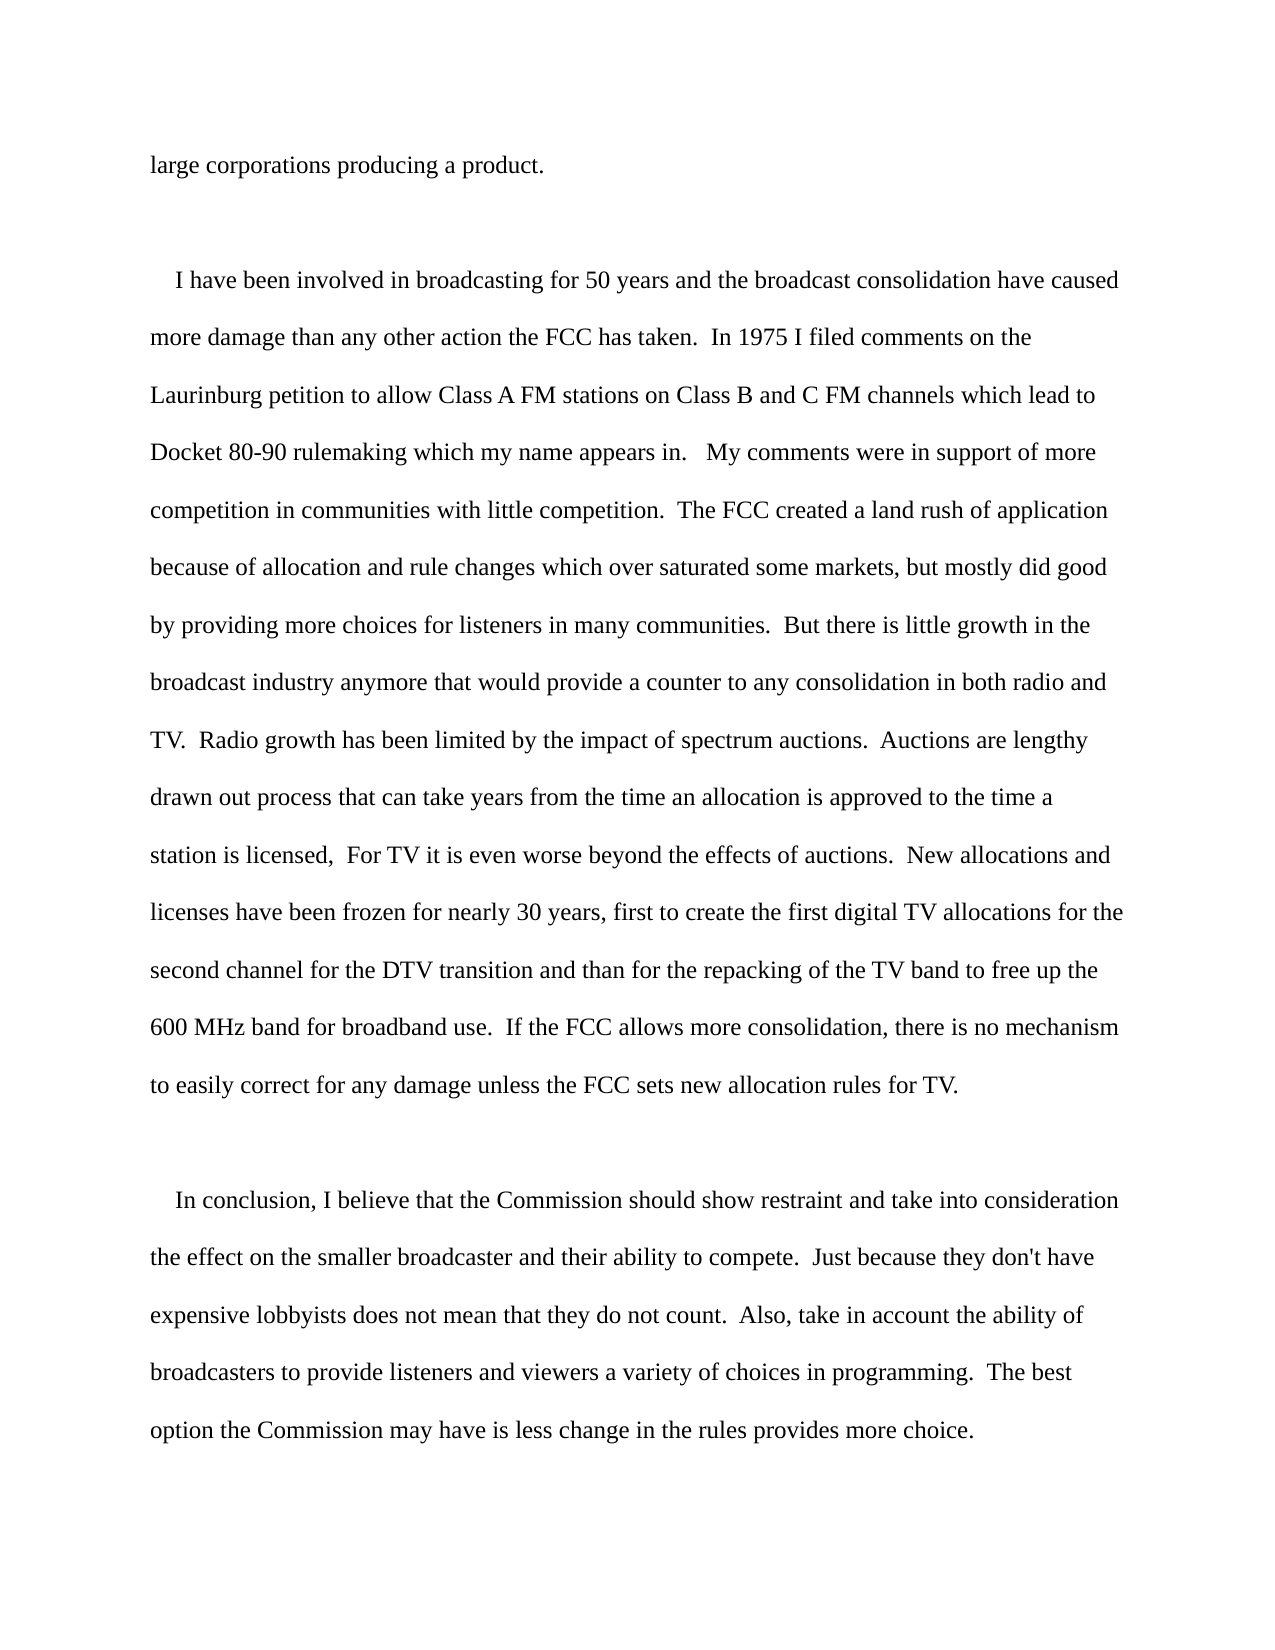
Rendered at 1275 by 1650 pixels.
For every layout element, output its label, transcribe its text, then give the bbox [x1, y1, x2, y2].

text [150, 150, 1125, 179]
text In conclusion, I believe that the Commission should show restraint and take into consideration the effect on the smaller broadcaster and their ability to compete. Just because they don't have expensive lobbyists does not mean that they do not count. Also, take in account the ability of broadcasters to provide listeners and viewers a variety of choices in programming. The best option the Commission may have is less change in the rules provides more choice. [150, 1185, 1125, 1444]
text I have been involved in broadcasting for 50 years and the broadcast consolidation have caused more damage than any other action the FCC has taken. In 1975 I filed comments on the Laurinburg petition to allow Class A FM stations on Class B and C FM channels which lead to Docket 80-90 rulemaking which my name appears in. My comments were in support of more competition in communities with little competition. The FCC created a land rush of application because of allocation and rule changes which over saturated some markets, but mostly did good by providing more choices for listeners in many communities. But there is little growth in the broadcast industry anymore that would provide a counter to any consolidation in both radio and TV. Radio growth has been limited by the impact of spectrum auctions. Auctions are lengthy drawn out process that can take years from the time an allocation is approved to the time a station is licensed, For TV it is even worse beyond the effects of auctions. New allocations and licenses have been frozen for nearly 30 years, first to create the first digital TV allocations for the second channel for the DTV transition and than for the repacking of the TV band to free up the 600 MHz band for broadband use. If the FCC allows more consolidation, there is no mechanism to easily correct for any damage unless the FCC sets new allocation rules for TV. [150, 265, 1125, 1099]
